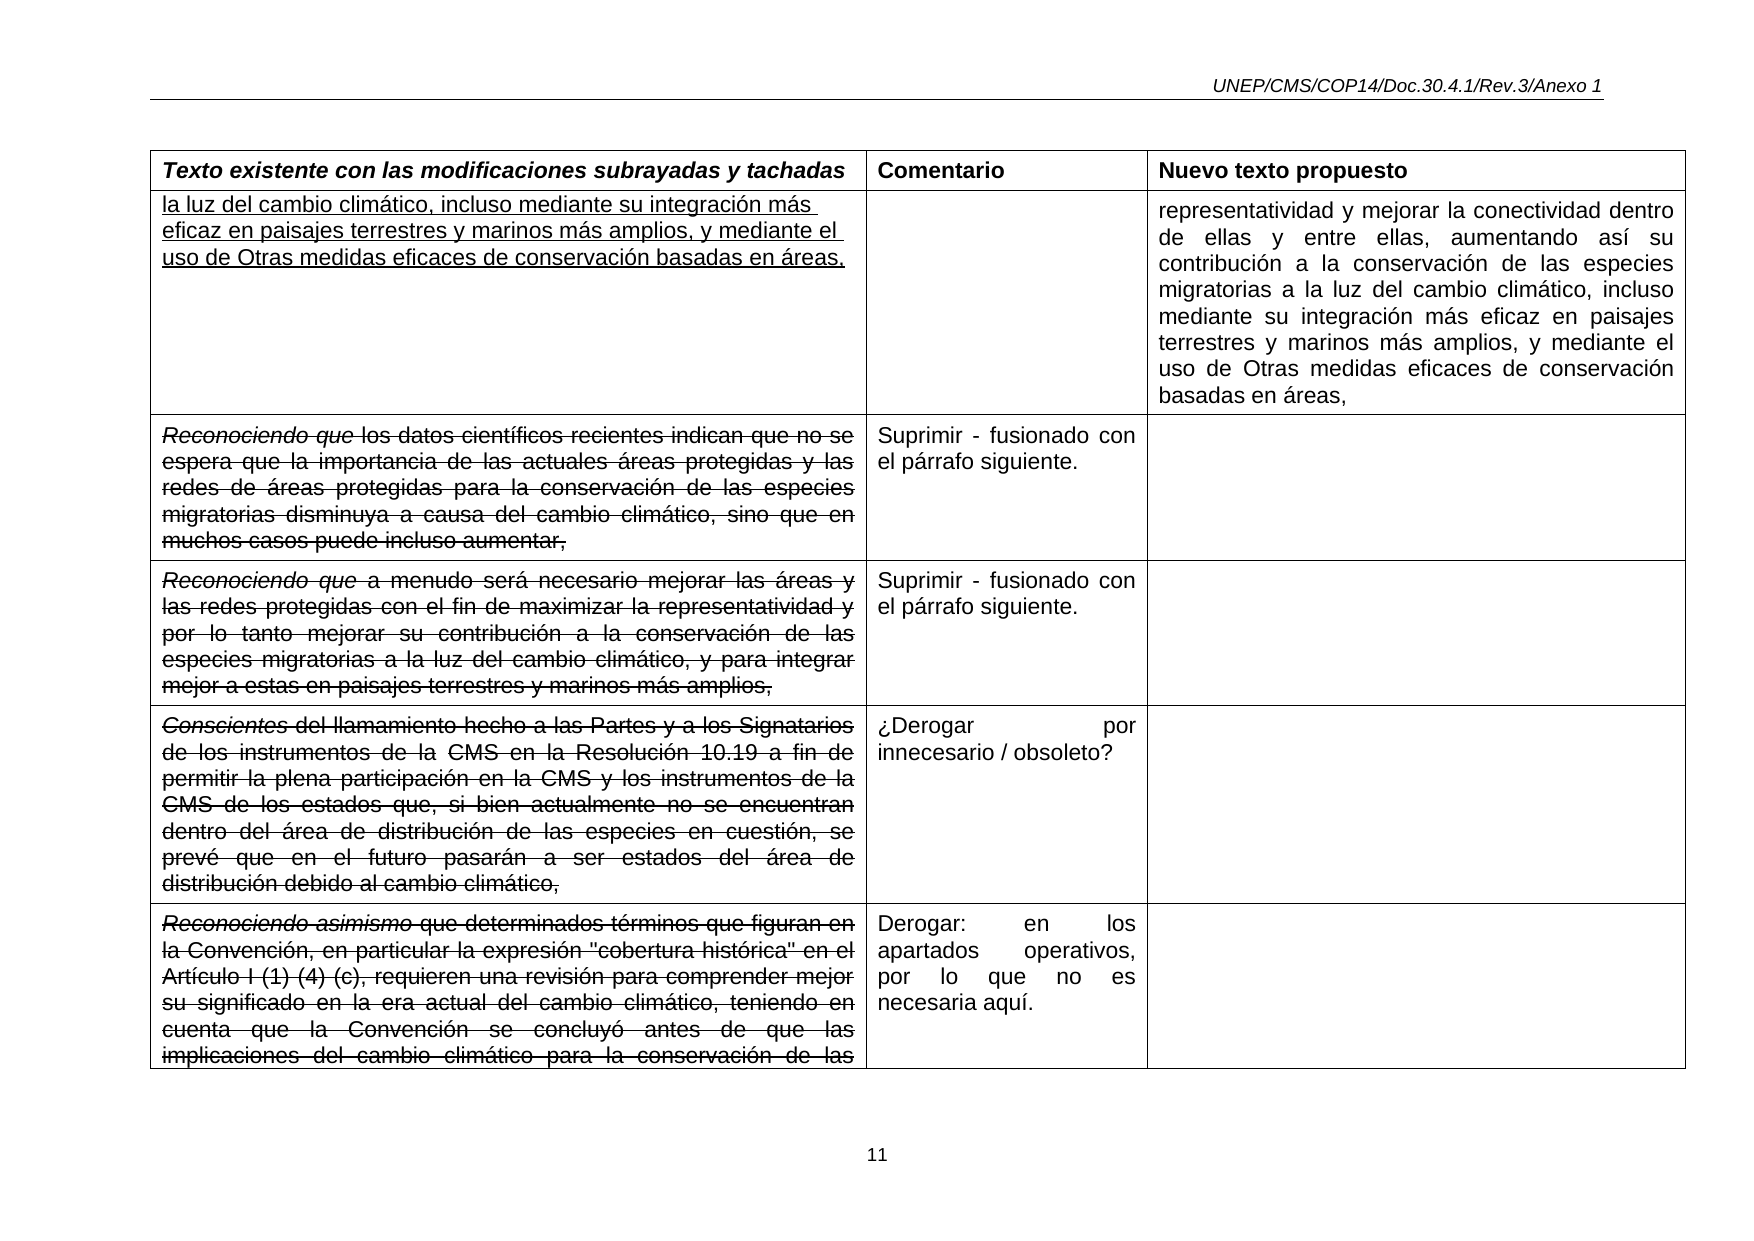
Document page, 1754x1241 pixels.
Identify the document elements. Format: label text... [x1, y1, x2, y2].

table_cell [1148, 706, 1685, 903]
table_cell [1148, 561, 1685, 705]
table_cell Conscientes del llamamiento hecho a las Partes y a los Signatarios de los instrumentos de la CMS en la Resolución 10.19 a fin de permitir la plena participación en la CMS y los instrumentos de la CMS de los estados que, si bien actualmente no se encuentran dentro del área de distribución de las especies en cuestión, se prevé que en el futuro pasarán a ser estados del área de distribución debido al cambio climático, [151, 706, 866, 903]
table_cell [151, 904, 866, 1068]
table_cell ¿Derogar por innecesario / obsoleto? [867, 706, 1147, 903]
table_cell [151, 191, 866, 414]
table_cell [867, 191, 1147, 414]
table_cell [867, 904, 1147, 1068]
table_header Nuevo texto propuesto [1148, 151, 1685, 190]
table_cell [1148, 191, 1685, 414]
table_cell Suprimir - fusionado con el párrafo siguiente. [867, 561, 1147, 705]
table_cell Reconociendo que a menudo será necesario mejorar las áreas y las redes protegidas con el fin de maximizar la representatividad y por lo tanto mejorar su contribución a la conservación de las especies migratorias a la luz del cambio climático, y para integrar mejor a estas en paisajes terrestres y marinos más amplios, [151, 561, 866, 705]
table_cell Reconociendo que los datos científicos recientes indican que no se espera que la importancia de las actuales áreas protegidas y las redes de áreas protegidas para la conservación de las especies migratorias disminuya a causa del cambio climático, sino que en muchos casos puede incluso aumentar, [151, 415, 866, 559]
table_cell [1148, 904, 1685, 1068]
table_header Texto existente con las modificaciones subrayadas y tachadas [151, 151, 866, 190]
table_header Comentario [867, 151, 1147, 190]
table_cell Suprimir - fusionado con el párrafo siguiente. [867, 415, 1147, 559]
table_cell [1148, 415, 1685, 559]
